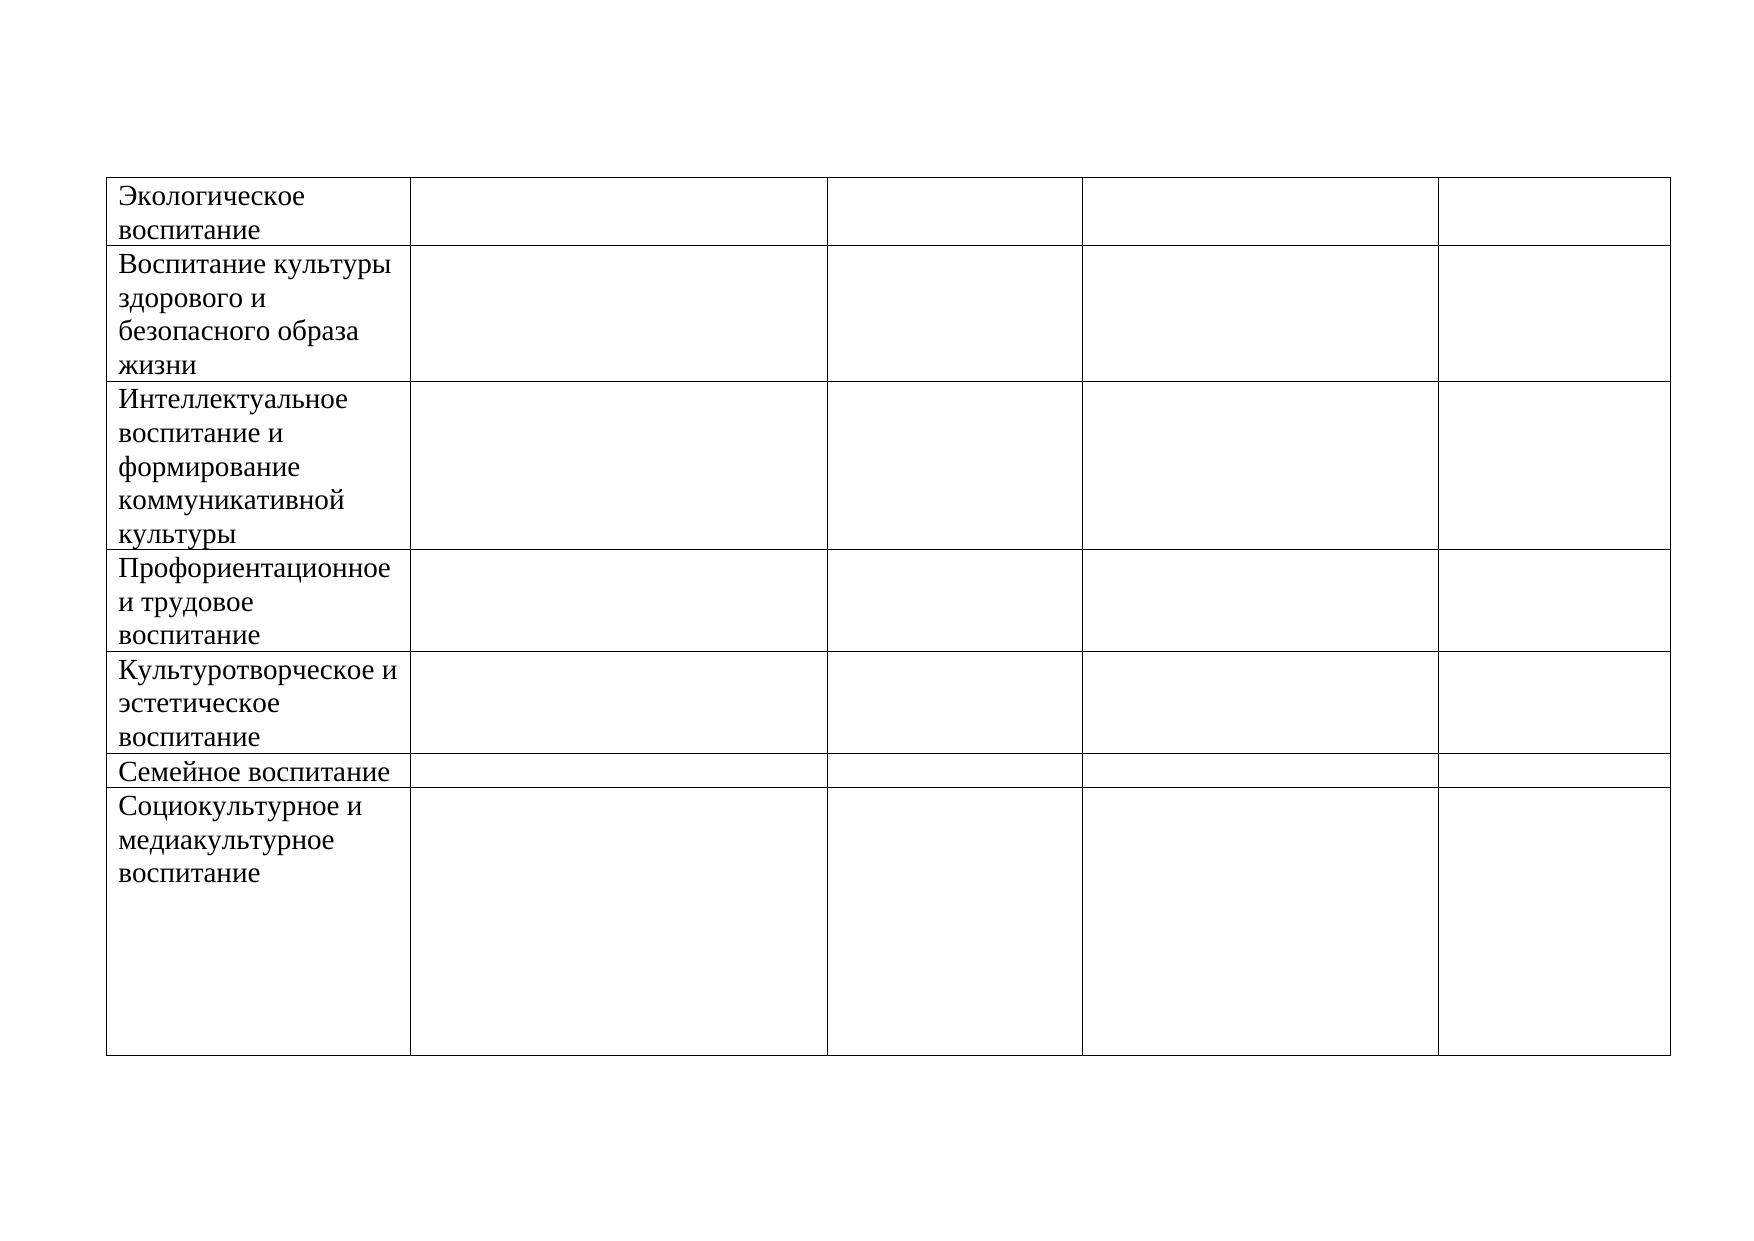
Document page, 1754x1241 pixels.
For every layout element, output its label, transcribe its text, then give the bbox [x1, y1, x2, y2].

table_cell [828, 754, 1082, 787]
table_cell Семейное воспитание [107, 754, 410, 787]
table_cell [1083, 788, 1438, 1055]
table_cell [1083, 382, 1438, 549]
table_cell [411, 382, 827, 549]
table_cell [828, 178, 1082, 245]
table_cell Социокультурное и медиакультурное воспитание [107, 788, 410, 1055]
table_cell [1083, 754, 1438, 787]
table_cell [1439, 246, 1670, 381]
table_cell Культуротворческое и эстетическое воспитание [107, 652, 410, 753]
table_cell Экологическое воспитание [107, 178, 410, 245]
table_cell Интеллектуальное воспитание и формирование коммуникативной культуры [107, 382, 410, 549]
table_cell [1439, 178, 1670, 245]
table_cell [1083, 652, 1438, 753]
table_cell [1439, 788, 1670, 1055]
table_cell [411, 652, 827, 753]
table_cell [1439, 652, 1670, 753]
table_cell Профориентационное и трудовое воспитание [107, 550, 410, 651]
table_cell [411, 788, 827, 1055]
table_cell [828, 550, 1082, 651]
table_cell [411, 246, 827, 381]
table_cell [828, 652, 1082, 753]
table_cell [828, 246, 1082, 381]
table_cell [1083, 178, 1438, 245]
table_cell [1083, 246, 1438, 381]
table_cell [1439, 382, 1670, 549]
table_cell [1439, 550, 1670, 651]
table_cell [411, 550, 827, 651]
table_cell [411, 754, 827, 787]
table_cell [828, 382, 1082, 549]
table_cell [411, 178, 827, 245]
table_cell [1083, 550, 1438, 651]
table_cell [828, 788, 1082, 1055]
table_cell Воспитание культуры здорового и безопасного образа жизни [107, 246, 410, 381]
table_cell [1439, 754, 1670, 787]
